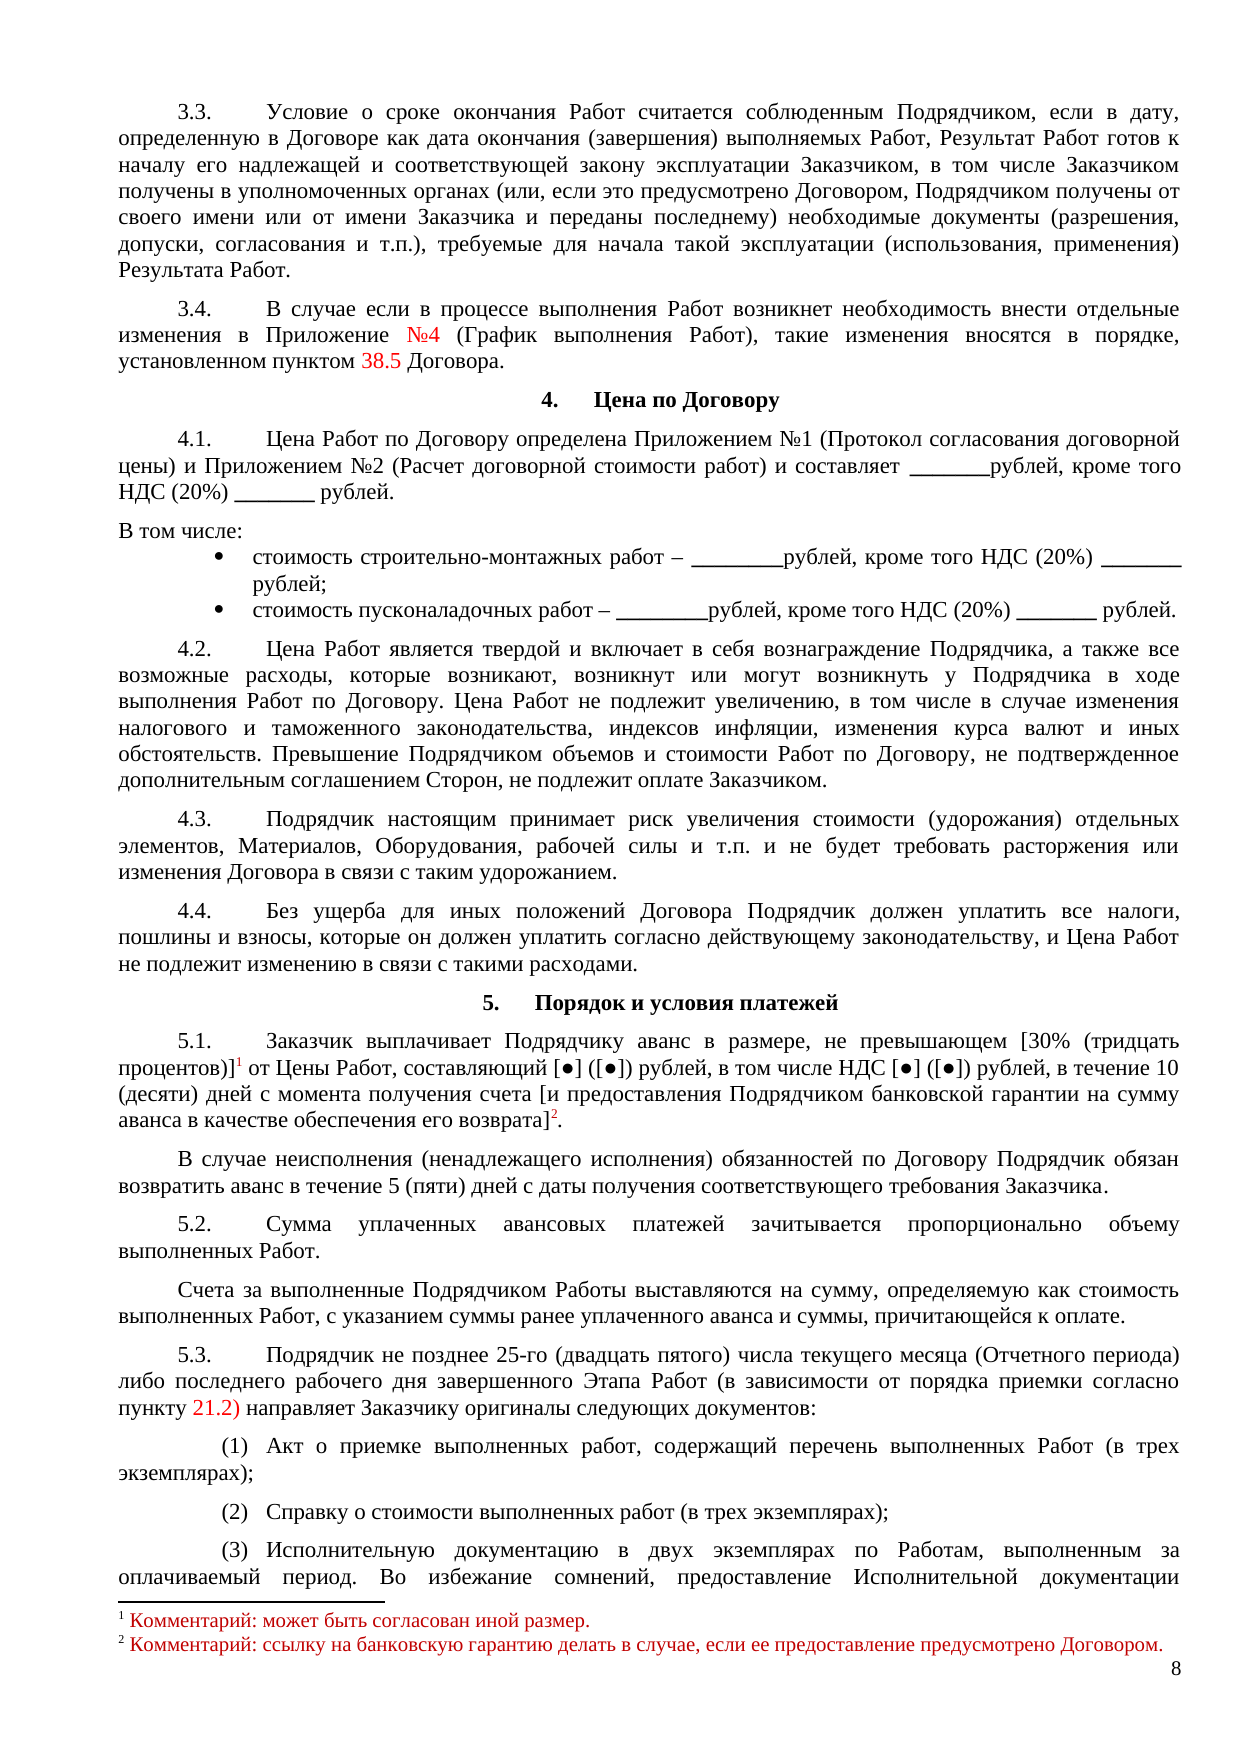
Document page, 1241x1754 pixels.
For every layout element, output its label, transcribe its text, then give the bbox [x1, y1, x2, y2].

text В случае если в процессе выполнения Работ возникнет необходимость внести отдельные изменения в Приложение №4 (График выполнения Работ), такие изменения вносятся в порядке, установленном пунктом 38.5 Договора. [118, 295, 1181, 374]
text Заказчик выплачивает Подрядчику аванс в размере, не превышающем [30% (тридцать процентов)] от Цены Работ, составляющий [●] ([●]) рублей, в том числе НДС [●] ([●]) рублей, в течение 10 (десяти) дней с момента получения счета [и предоставления Подрядчиком банковской гарантии на сумму аванса в качестве обеспечения его возврата]. [118, 1027, 1181, 1133]
list В том числе: [118, 517, 1181, 543]
text Сумма уплаченных авансовых платежей зачитывается пропорционально объему выполненных Работ. [118, 1211, 1181, 1263]
text Без ущерба для иных положений Договора Подрядчик должен уплатить все налоги, пошлины и взносы, которые он должен уплатить согласно действующему законодательству, и Цена Работ не подлежит изменению в связи с такими расходами. [118, 897, 1181, 976]
text Подрядчик не позднее 25-го (двадцать пятого) числа текущего месяца (Отчетного периода) либо последнего рабочего дня завершенного Этапа Работ (в зависимости от порядка приемки согласно пункту 21.2) направляет Заказчику оригиналы следующих документов: [118, 1341, 1181, 1420]
text В случае неисполнения (ненадлежащего исполнения) обязанностей по Договору Подрядчик обязан возвратить аванс в течение 5 (пяти) дней с даты получения соответствующего требования Заказчика. [118, 1145, 1181, 1198]
text Условие о сроке окончания Работ считается соблюденным Подрядчиком, если в дату, определенную в Договоре как дата окончания (завершения) выполняемых Работ, Результат Работ готов к началу его надлежащей и соответствующей закону эксплуатации Заказчиком, в том числе Заказчиком получены в уполномоченных органах (или, если это предусмотрено Договором, Подрядчиком получены от своего имени или от имени Заказчика и переданы последнему) необходимые документы (разрешения, допуски, согласования и т.п.), требуемые для начала такой эксплуатации (использования, применения) Результата Работ. [118, 98, 1181, 282]
text Подрядчик настоящим принимает риск увеличения стоимости (удорожания) отдельных элементов, Материалов, Оборудования, рабочей силы и т.п. и не будет требовать расторжения или изменения Договора в связи с таким удорожанием. [118, 805, 1181, 884]
text Цена Работ является твердой и включает в себя вознаграждение Подрядчика, а также все возможные расходы, которые возникают, возникнут или могут возникнуть у Подрядчика в ходе выполнения Работ по Договору. Цена Работ не подлежит увеличению, в том числе в случае изменения налогового и таможенного законодательства, индексов инфляции, изменения курса валют и иных обстоятельств. Превышение Подрядчиком объемов и стоимости Работ по Договору, не подтвержденное дополнительным соглашением Сторон, не подлежит оплате Заказчиком. [118, 635, 1181, 793]
text Цена по Договору [118, 386, 1181, 413]
list стоимость строительно-монтажных работ – ________рублей, кроме того НДС (20%) _______ рублей; [215, 543, 1181, 596]
list стоимость пусконаладочных работ – ________рублей, кроме того НДС (20%) _______ рублей. [215, 596, 1181, 622]
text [118, 1537, 1181, 1589]
text Справку о стоимости выполненных работ (в трех экземплярах); [118, 1498, 1181, 1524]
text Порядок и условия платежей [118, 988, 1181, 1015]
text Цена Работ по Договору определена Приложением №1 (Протокол согласования договорной цены) и Приложением №2 (Расчет договорной стоимости работ) и составляет _______рублей, кроме того НДС (20%) _______ рублей. [118, 425, 1181, 504]
text Счета за выполненные Подрядчиком Работы выставляются на сумму, определяемую как стоимость выполненных Работ, с указанием суммы ранее уплаченного аванса и суммы, причитающейся к оплате. [118, 1276, 1181, 1328]
text Акт о приемке выполненных работ, содержащий перечень выполненных Работ (в трех экземплярах); [118, 1432, 1181, 1485]
